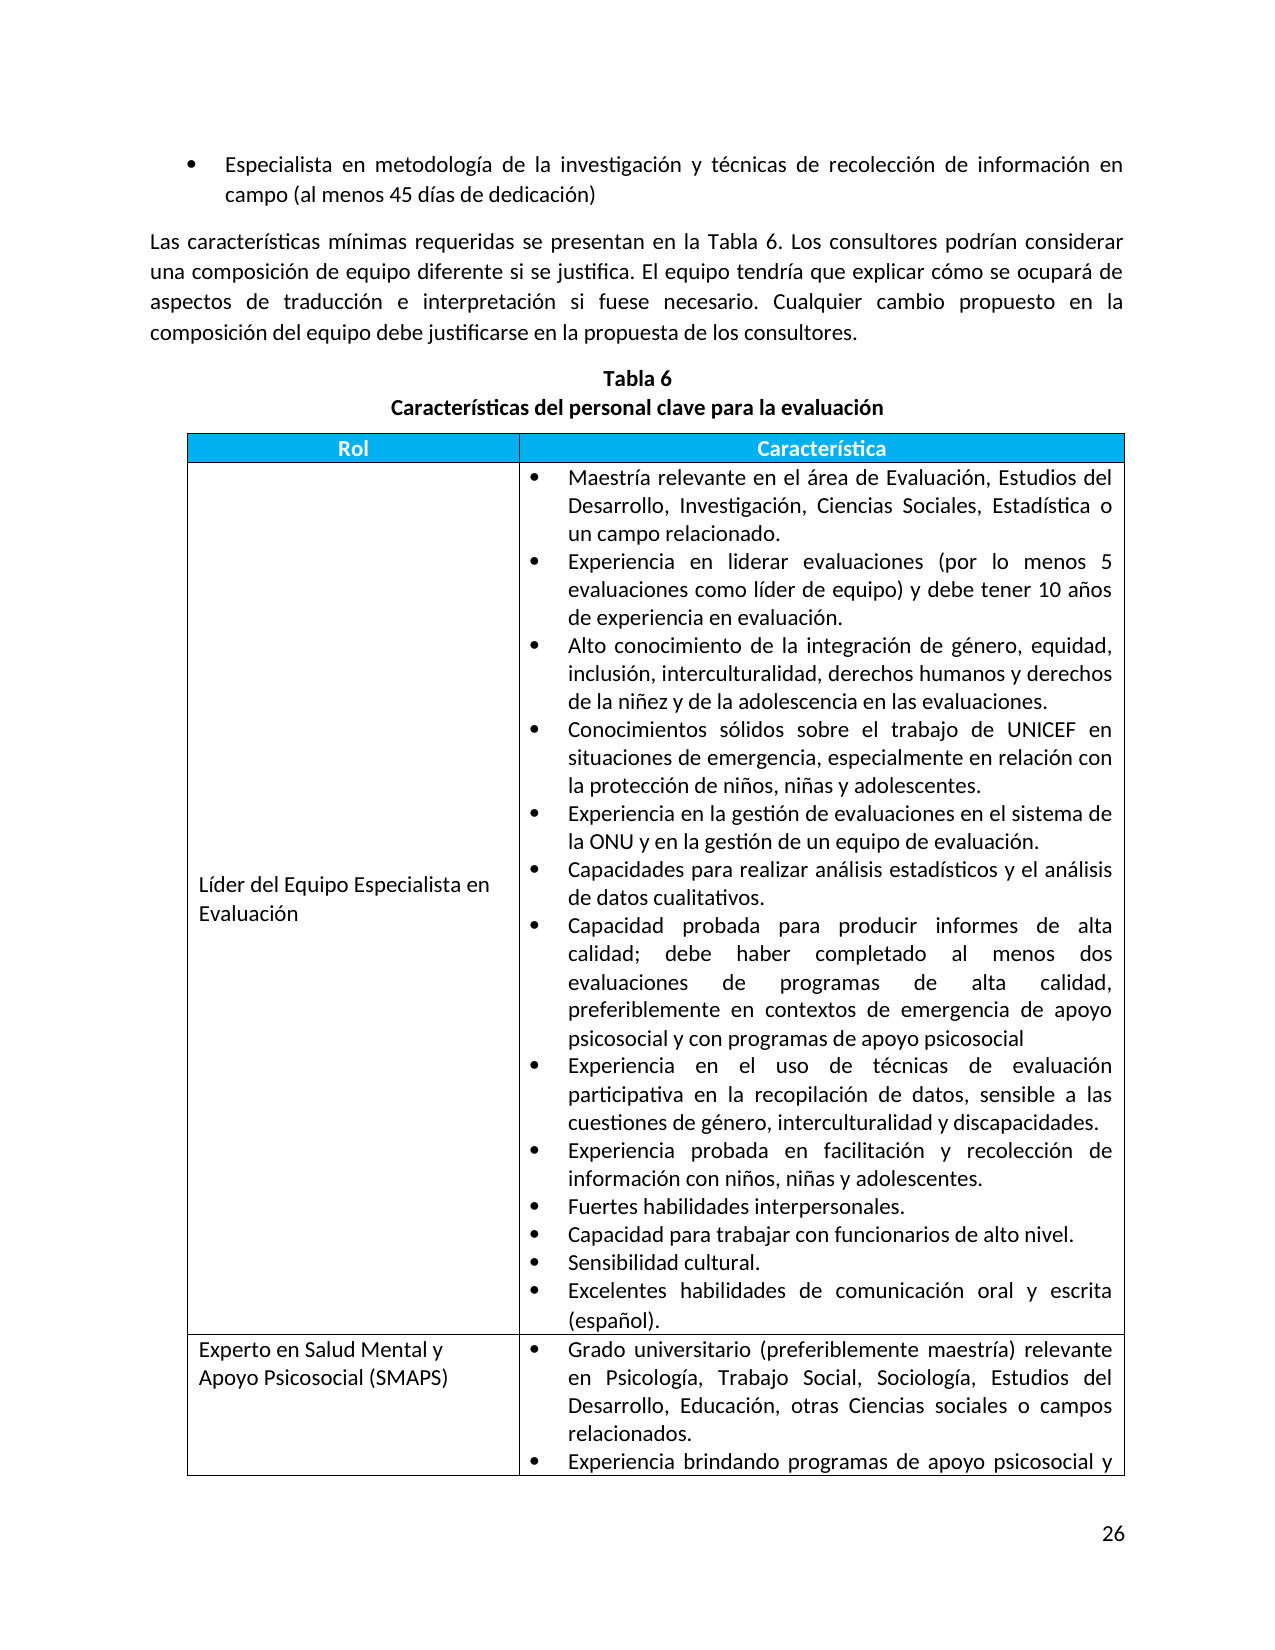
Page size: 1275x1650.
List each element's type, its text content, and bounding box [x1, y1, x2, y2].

text Las características mínimas requeridas se presentan en la Tabla 6. Los consultores podrían considerar una composición de equipo diferente si se justifica. El equipo tendría que explicar cómo se ocupará de aspectos de traducción e interpretación si fuese necesario. Cualquier cambio propuesto en la composición del equipo debe justificarse en la propuesta de los consultores. [150, 227, 1125, 346]
table_header Característica [520, 434, 1124, 462]
table_header Rol [188, 434, 519, 462]
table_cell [188, 1335, 519, 1475]
table_cell Maestría relevante en el área de Evaluación, Estudios del Desarrollo, Investigación, Ciencias Sociales, Estadística o un campo relacionado. Experiencia en liderar evaluaciones (por lo menos 5 evaluaciones como líder de equipo) y debe tener 10 años de experiencia en evaluación. Alto conocimiento de la integración de género, equidad, inclusión, interculturalidad, derechos humanos y derechos de la niñez y de la adolescencia en las evaluaciones. Conocimientos sólidos sobre el trabajo de UNICEF en situaciones de emergencia, especialmente en relación con la protección de niños, niñas y adolescentes. Experiencia en la gestión de evaluaciones en el sistema de la ONU y en la gestión de un equipo de evaluación. Capacidades para realizar análisis estadísticos y el análisis de datos cualitativos. Capacidad probada para producir informes de alta calidad; debe haber completado al menos dos evaluaciones de programas de alta calidad, preferiblemente en contextos de emergencia de apoyo psicosocial y con programas de apoyo psicosocial Experiencia en el uso de técnicas de evaluación participativa en la recopilación de datos, sensible a las cuestiones de género, interculturalidad y discapacidades. Experiencia probada en facilitación y recolección de información con niños, niñas y adolescentes. Fuertes habilidades interpersonales. Capacidad para trabajar con funcionarios de alto nivel. Sensibilidad cultural. Excelentes habilidades de comunicación oral y escrita (español). [520, 463, 1124, 1334]
list Especialista en metodología de la investigación y técnicas de recolección de información en campo (al menos 45 días de dedicación) [187, 150, 1125, 208]
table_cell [520, 1335, 1124, 1475]
table_cell Líder del Equipo Especialista en Evaluación [188, 463, 519, 1334]
text Características del personal clave para la evaluación [150, 393, 1125, 421]
text Tabla 6 [150, 364, 1125, 393]
